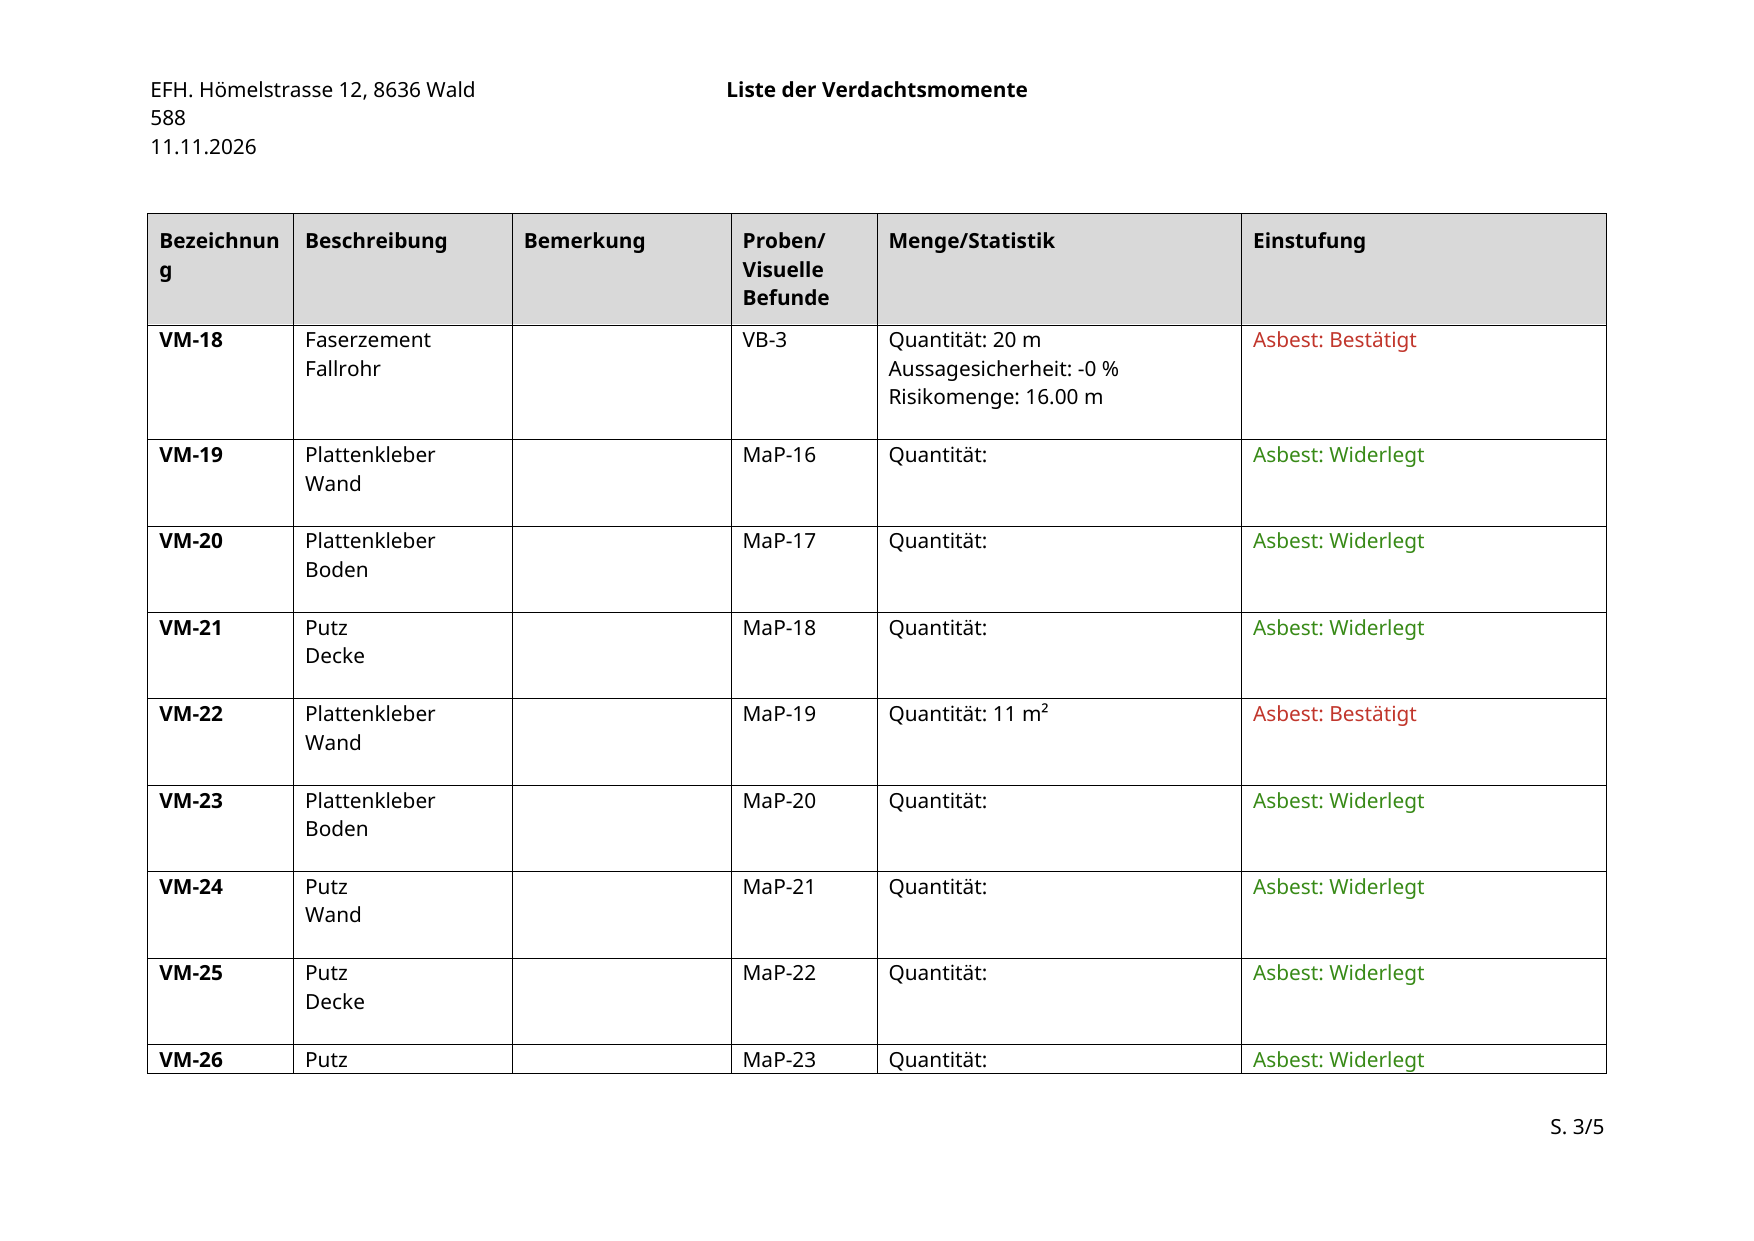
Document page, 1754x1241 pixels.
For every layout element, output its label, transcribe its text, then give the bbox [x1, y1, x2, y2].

table_cell Asbest: Widerlegt [1242, 613, 1606, 698]
table_cell VM-23 [148, 786, 293, 871]
table_cell Putz Decke [294, 613, 512, 698]
table_cell Asbest: Widerlegt [1242, 872, 1606, 957]
table_cell Putz Wand [294, 1045, 512, 1073]
table_cell [513, 786, 731, 871]
table_cell Asbest: Widerlegt [1242, 527, 1606, 612]
table_cell MaP-17 [732, 527, 877, 612]
table_cell MaP-21 [732, 872, 877, 957]
table_cell Quantität: [878, 786, 1241, 871]
table_cell VB-3 [732, 326, 877, 439]
table_cell VM-20 [148, 527, 293, 612]
table_cell Asbest: Bestätigt [1242, 699, 1606, 785]
table_cell MaP-18 [732, 613, 877, 698]
table_cell MaP-16 [732, 440, 877, 526]
table_cell VM-24 [148, 872, 293, 957]
table_header Beschreibung [294, 214, 512, 324]
table_cell Quantität: [878, 527, 1241, 612]
table_cell [513, 1045, 731, 1073]
table_cell MaP-19 [732, 699, 877, 785]
table_cell Asbest: Widerlegt [1242, 786, 1606, 871]
table_cell Plattenkleber Boden [294, 786, 512, 871]
table_cell VM-19 [148, 440, 293, 526]
table_cell Quantität: 20 m Aussagesicherheit: -0 % Risikomenge: 16.00 m [878, 326, 1241, 439]
table_cell VM-18 [148, 326, 293, 439]
table_cell Putz Decke [294, 959, 512, 1044]
table_header Menge/Statistik [878, 214, 1241, 324]
table_header Einstufung [1242, 214, 1606, 324]
table_cell [513, 959, 731, 1044]
table_cell [513, 699, 731, 785]
table_cell Asbest: Widerlegt [1242, 1045, 1606, 1073]
table_cell Asbest: Widerlegt [1242, 440, 1606, 526]
table_cell Quantität: [878, 613, 1241, 698]
table_header Bemerkung [513, 214, 731, 324]
table_cell VM-22 [148, 699, 293, 785]
table_cell VM-25 [148, 959, 293, 1044]
table_cell Plattenkleber Boden [294, 527, 512, 612]
table_header Proben/Visuelle Befunde [732, 214, 877, 324]
table_cell [513, 872, 731, 957]
table_cell [513, 440, 731, 526]
table_cell Quantität: [878, 959, 1241, 1044]
table_cell Asbest: Widerlegt [1242, 959, 1606, 1044]
table_cell MaP-20 [732, 786, 877, 871]
table_cell VM-21 [148, 613, 293, 698]
table_cell Quantität: [878, 1045, 1241, 1073]
table_cell Quantität: [878, 440, 1241, 526]
table_cell Plattenkleber Wand [294, 699, 512, 785]
table_cell [513, 527, 731, 612]
table_cell MaP-23 [732, 1045, 877, 1073]
table_cell Faserzement Fallrohr [294, 326, 512, 439]
table_cell Quantität: [878, 872, 1241, 957]
table_cell [513, 326, 731, 439]
table_cell [513, 613, 731, 698]
table_cell MaP-22 [732, 959, 877, 1044]
table_cell Plattenkleber Wand [294, 440, 512, 526]
table_cell Putz Wand [294, 872, 512, 957]
table_cell Asbest: Bestätigt [1242, 326, 1606, 439]
table_header Bezeichnung [148, 214, 293, 324]
table_cell VM-26 [148, 1045, 293, 1073]
table_cell Quantität: 11 m² [878, 699, 1241, 785]
